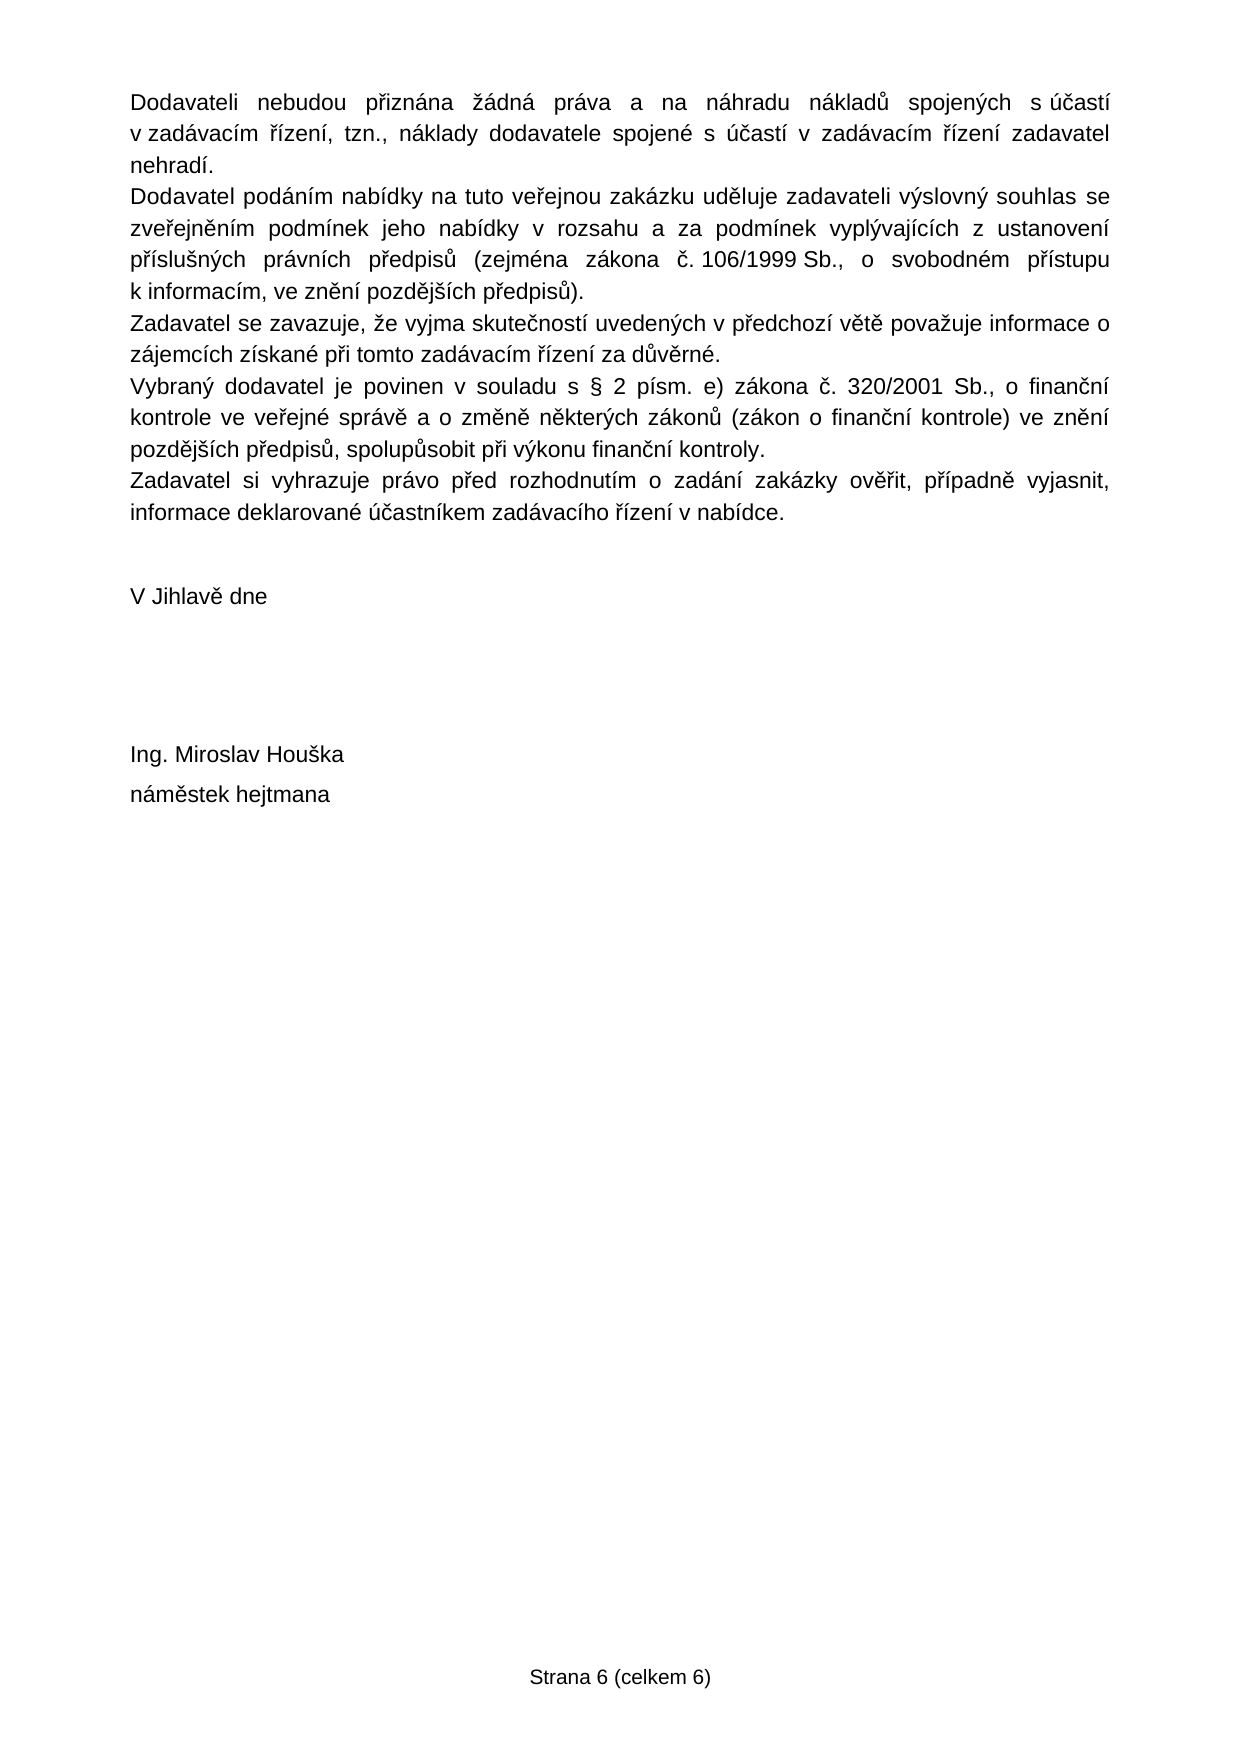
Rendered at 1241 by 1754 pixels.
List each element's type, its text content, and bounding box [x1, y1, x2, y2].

text V Jihlavě dne [130, 583, 1110, 609]
text Dodavatel podáním nabídky na tuto veřejnou zakázku uděluje zadavateli výslovný souhlas se zveřejněním podmínek jeho nabídky v rozsahu a za podmínek vyplývajících z ustanovení příslušných právních předpisů (zejména zákona č. 106/1999 Sb., o svobodném přístupu k informacím, ve znění pozdějších předpisů). [130, 183, 1110, 304]
text Dodavateli nebudou přiznána žádná práva a na náhradu nákladů spojených s účastí v zadávacím řízení, tzn., náklady dodavatele spojené s účastí v zadávacím řízení zadavatel nehradí. [130, 89, 1110, 178]
text náměstek hejtmana [130, 781, 1110, 807]
text Zadavatel se zavazuje, že vyjma skutečností uvedených v předchozí větě považuje informace o zájemcích získané při tomto zadávacím řízení za důvěrné. [130, 309, 1110, 367]
text Vybraný dodavatel je povinen v souladu s § 2 písm. e) zákona č. 320/2001 Sb., o finanční kontrole ve veřejné správě a o změně některých zákonů (zákon o finanční kontrole) ve znění pozdějších předpisů, spolupůsobit při výkonu finanční kontroly. [130, 373, 1110, 462]
text Ing. Miroslav Houška [130, 741, 1110, 768]
text Zadavatel si vyhrazuje právo před rozhodnutím o zadání zakázky ověřit, případně vyjasnit, informace deklarované účastníkem zadávacího řízení v nabídce. [130, 467, 1110, 525]
